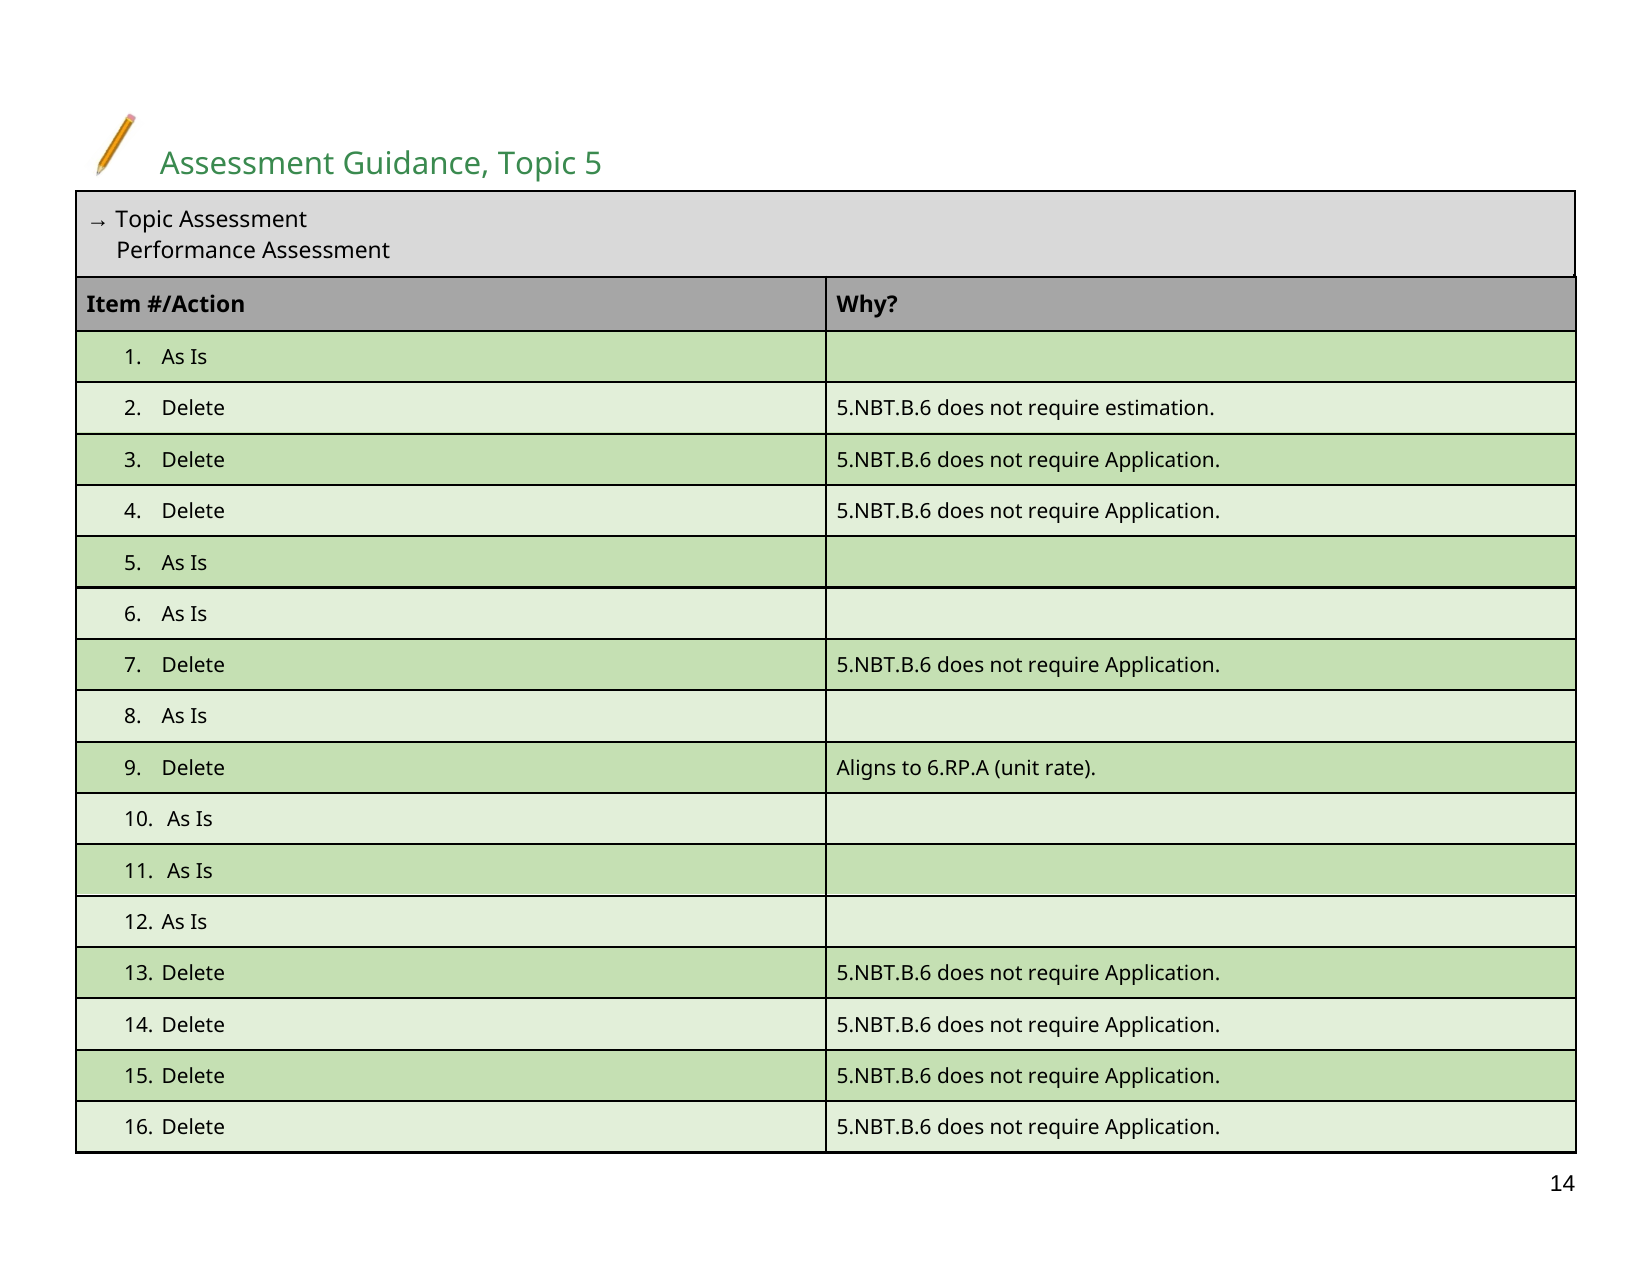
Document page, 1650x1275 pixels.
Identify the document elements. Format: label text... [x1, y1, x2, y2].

table_cell 5.NBT.B.6 does not require Application. [827, 999, 1575, 1049]
table_cell [827, 794, 1575, 843]
table_cell Delete [77, 640, 825, 689]
table_cell Delete [77, 999, 825, 1049]
text Assessment Guidance, Topic 5 [75, 141, 1575, 184]
table_cell Delete [77, 435, 825, 484]
table_header → Topic Assessment Performance Assessment [77, 192, 1574, 276]
table_cell As Is [77, 691, 825, 741]
table_cell Delete [77, 1051, 825, 1100]
table_cell As Is [77, 537, 825, 586]
table_cell 5.NBT.B.6 does not require Application. [827, 486, 1575, 535]
table_cell As Is [77, 845, 825, 894]
table_cell As Is [77, 589, 825, 638]
table_cell Delete [77, 1102, 825, 1151]
table_cell 5.NBT.B.6 does not require Application. [827, 948, 1575, 997]
table_cell [827, 537, 1575, 586]
table_cell [827, 845, 1575, 894]
table_cell As Is [77, 332, 825, 381]
table_cell As Is [77, 897, 825, 946]
table_cell 5.NBT.B.6 does not require Application. [827, 640, 1575, 689]
picture [84, 111, 144, 178]
table_cell 5.NBT.B.6 does not require Application. [827, 1051, 1575, 1100]
table_cell Why? [827, 278, 1575, 330]
table_cell 5.NBT.B.6 does not require Application. [827, 435, 1575, 484]
table_cell 5.NBT.B.6 does not require estimation. [827, 383, 1575, 432]
table_cell Delete [77, 486, 825, 535]
table_cell Delete [77, 948, 825, 997]
table_cell Delete [77, 743, 825, 792]
table_cell [827, 589, 1575, 638]
table_cell [827, 897, 1575, 946]
table_cell Aligns to 6.RP.A (unit rate). [827, 743, 1575, 792]
table_cell Delete [77, 383, 825, 432]
table_cell [827, 332, 1575, 381]
table_cell As Is [77, 794, 825, 843]
table_cell Item #/Action [77, 278, 825, 330]
table_cell [827, 691, 1575, 741]
table_cell 5.NBT.B.6 does not require Application. [827, 1102, 1575, 1151]
